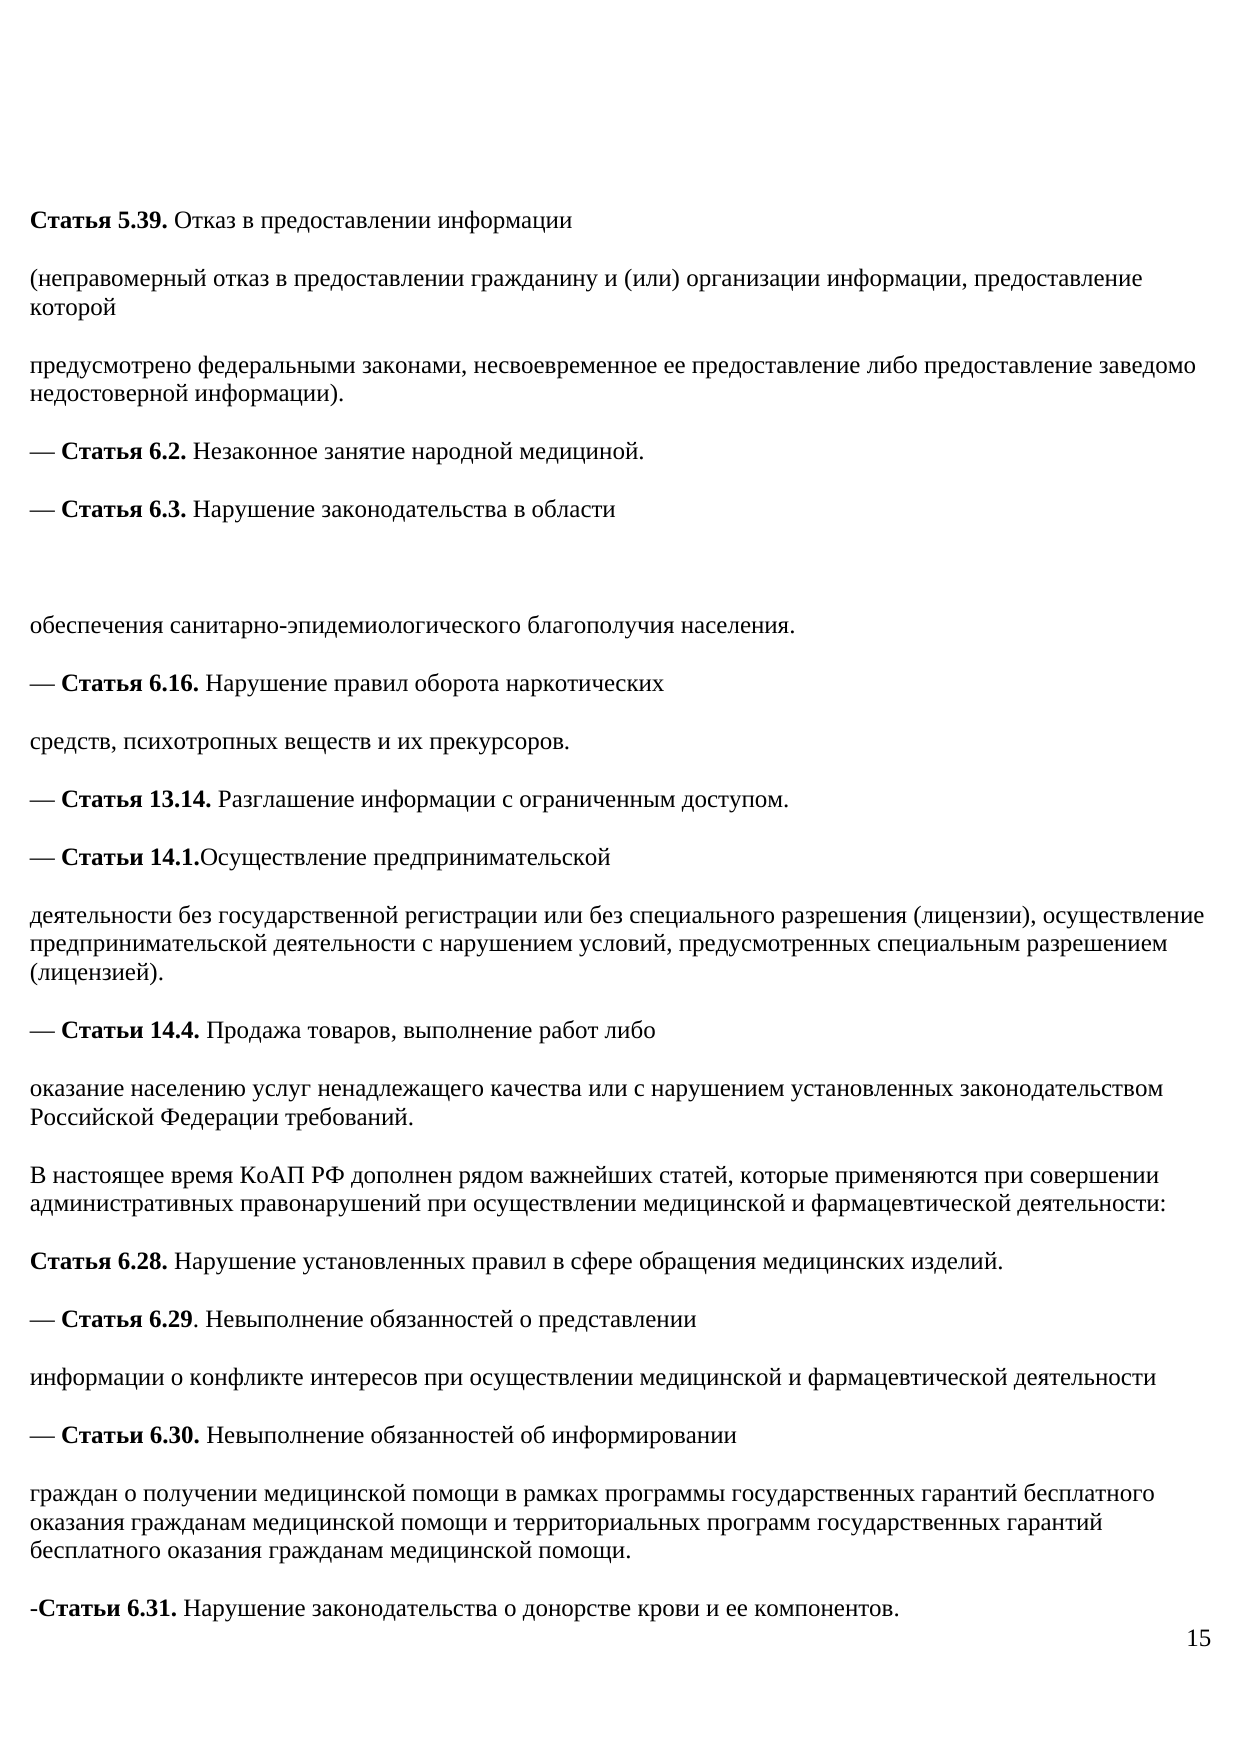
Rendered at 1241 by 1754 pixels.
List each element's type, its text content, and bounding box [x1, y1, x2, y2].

text — Статьи 14.4. Продажа товаров, выполнение работ либо [29, 1015, 1211, 1044]
text -Статьи 6.31. Нарушение законодательства о донорстве крови и ее компонентов. [29, 1593, 1211, 1622]
text средств, психотропных веществ и их прекурсоров. [29, 726, 1211, 755]
text — Статьи 14.1.Осуществление предпринимательской [29, 842, 1211, 871]
text — Статья 13.14. Разглашение информации с ограниченным доступом. [29, 784, 1211, 813]
text Статья 5.39. Отказ в предоставлении информации [29, 205, 1211, 234]
text — Статьи 6.30. Невыполнение обязанностей об информировании [29, 1420, 1211, 1449]
text оказание населению услуг ненадлежащего качества или с нарушением установленных законодательством Российской Федерации требований. [29, 1073, 1211, 1131]
text информации о конфликте интересов при осуществлении медицинской и фармацевтической деятельности [29, 1362, 1211, 1391]
text обеспечения санитарно-эпидемиологического благополучия населения. [29, 610, 1211, 639]
text — Статья 6.3. Нарушение законодательства в области [29, 494, 1211, 523]
text граждан о получении медицинской помощи в рамках программы государственных гарантий бесплатного оказания гражданам медицинской помощи и территориальных программ государственных гарантий бесплатного оказания гражданам медицинской помощи. [29, 1478, 1211, 1564]
text — Статья 6.29. Невыполнение обязанностей о представлении [29, 1304, 1211, 1333]
text Статья 6.28. Нарушение установленных правил в сфере обращения медицинских изделий. [29, 1246, 1211, 1275]
text деятельности без государственной регистрации или без специального разрешения (лицензии), осуществление предпринимательской деятельности с нарушением условий, предусмотренных специальным разрешением (лицензией). [29, 900, 1211, 986]
text — Статья 6.16. Нарушение правил оборота наркотических [29, 668, 1211, 697]
text (неправомерный отказ в предоставлении гражданину и (или) организации информации, предоставление которой [29, 263, 1211, 321]
text — Статья 6.2. Незаконное занятие народной медициной. [29, 436, 1211, 465]
text В настоящее время КоАП РФ дополнен рядом важнейших статей, которые применяются при совершении административных правонарушений при осуществлении медицинской и фармацевтической деятельности: [29, 1160, 1211, 1217]
text предусмотрено федеральными законами, несвоевременное ее предоставление либо предоставление заведомо недостоверной информации). [29, 350, 1211, 407]
